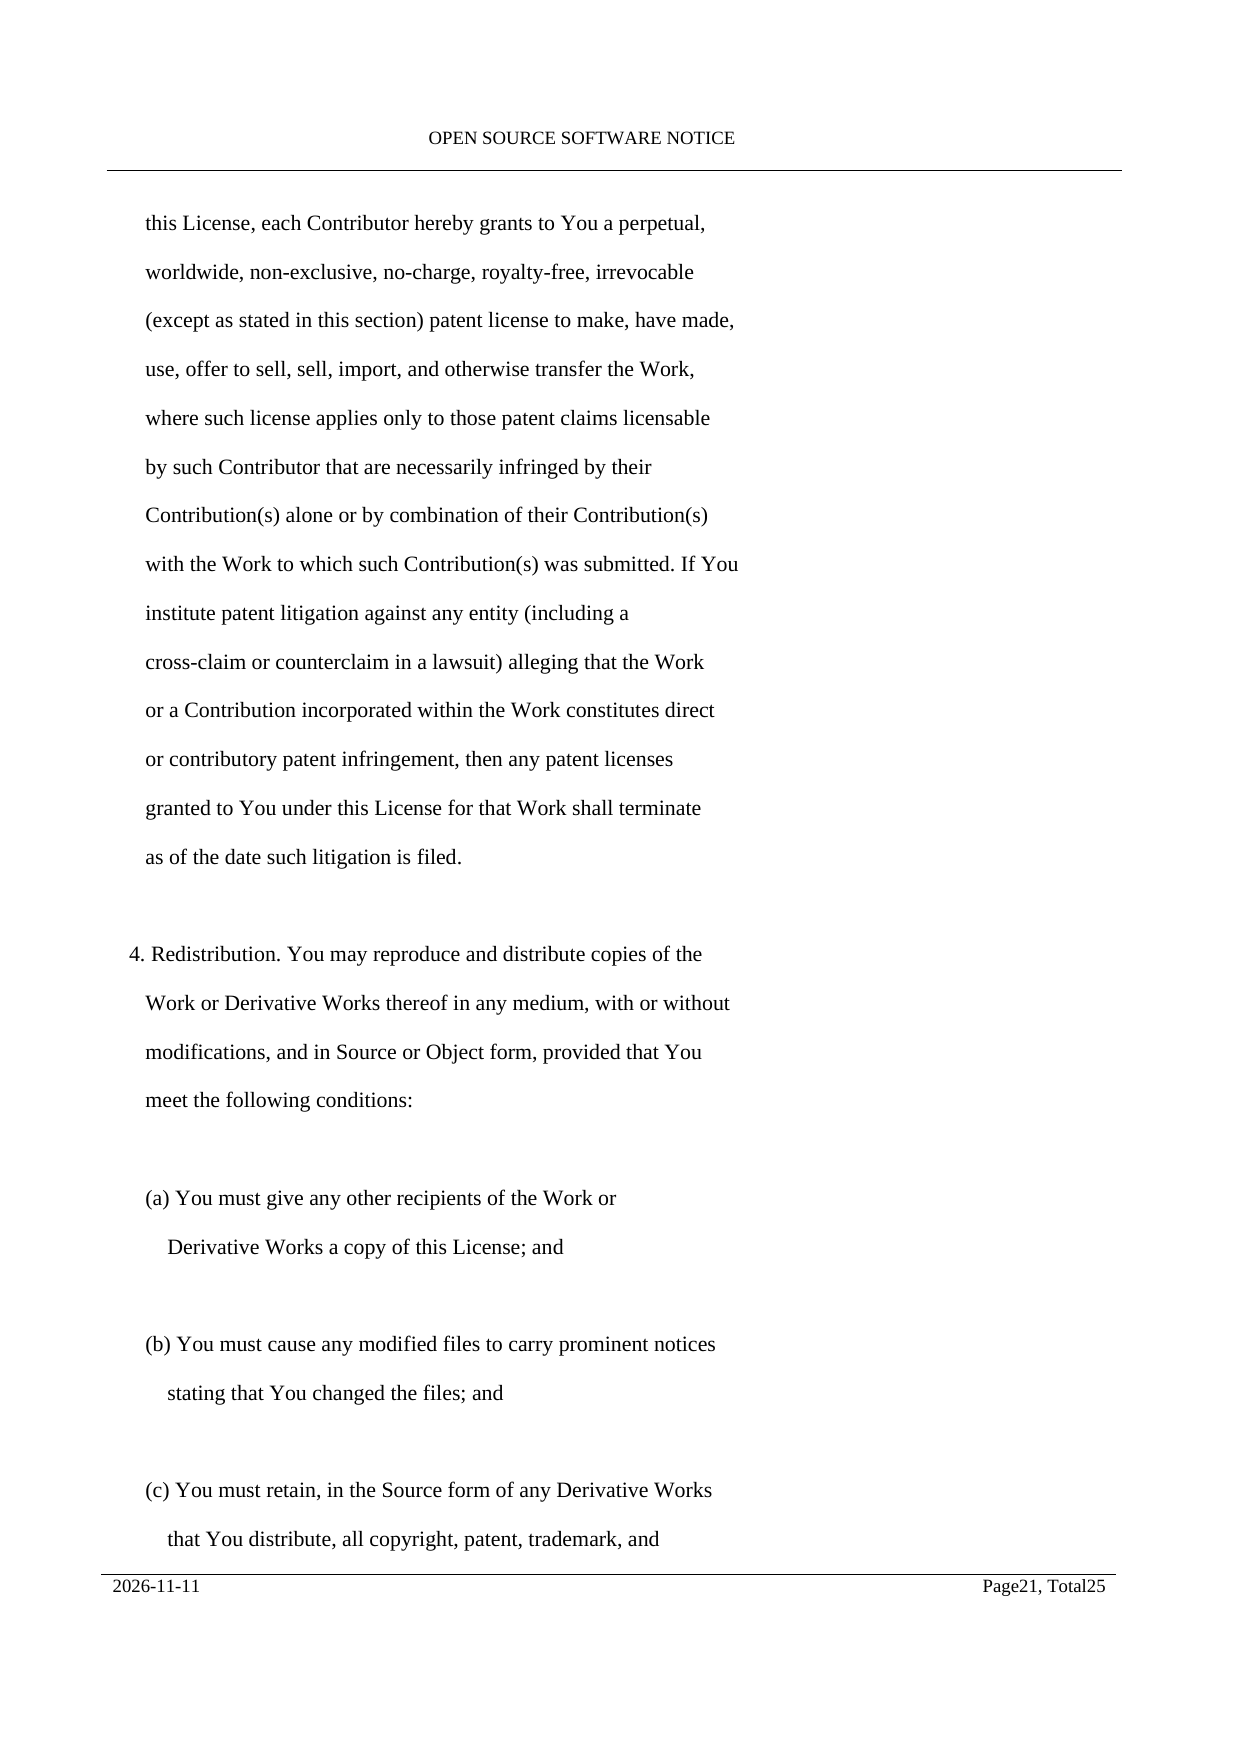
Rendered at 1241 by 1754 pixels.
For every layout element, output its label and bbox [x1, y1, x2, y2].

text [112, 206, 1128, 1555]
